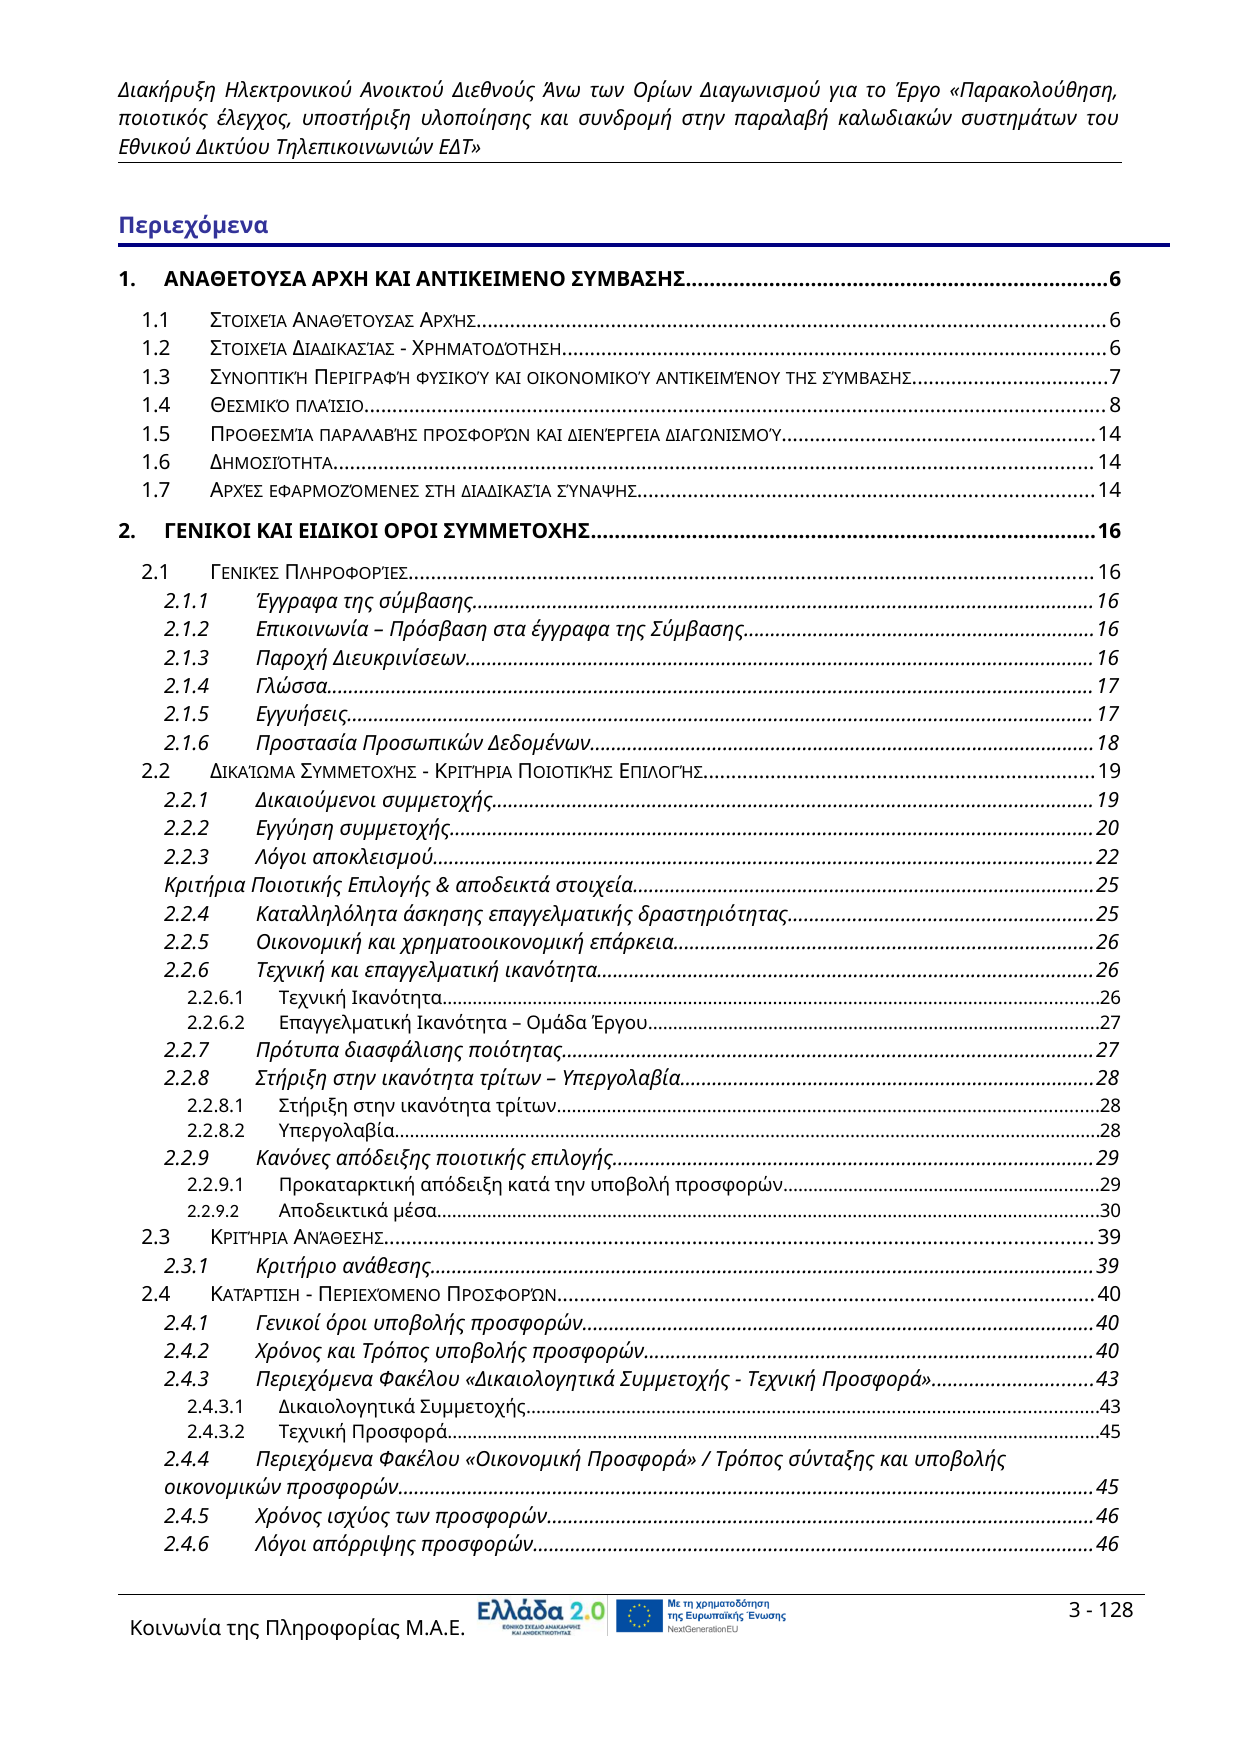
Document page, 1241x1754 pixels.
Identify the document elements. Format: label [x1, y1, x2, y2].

picture [476, 1595, 791, 1636]
